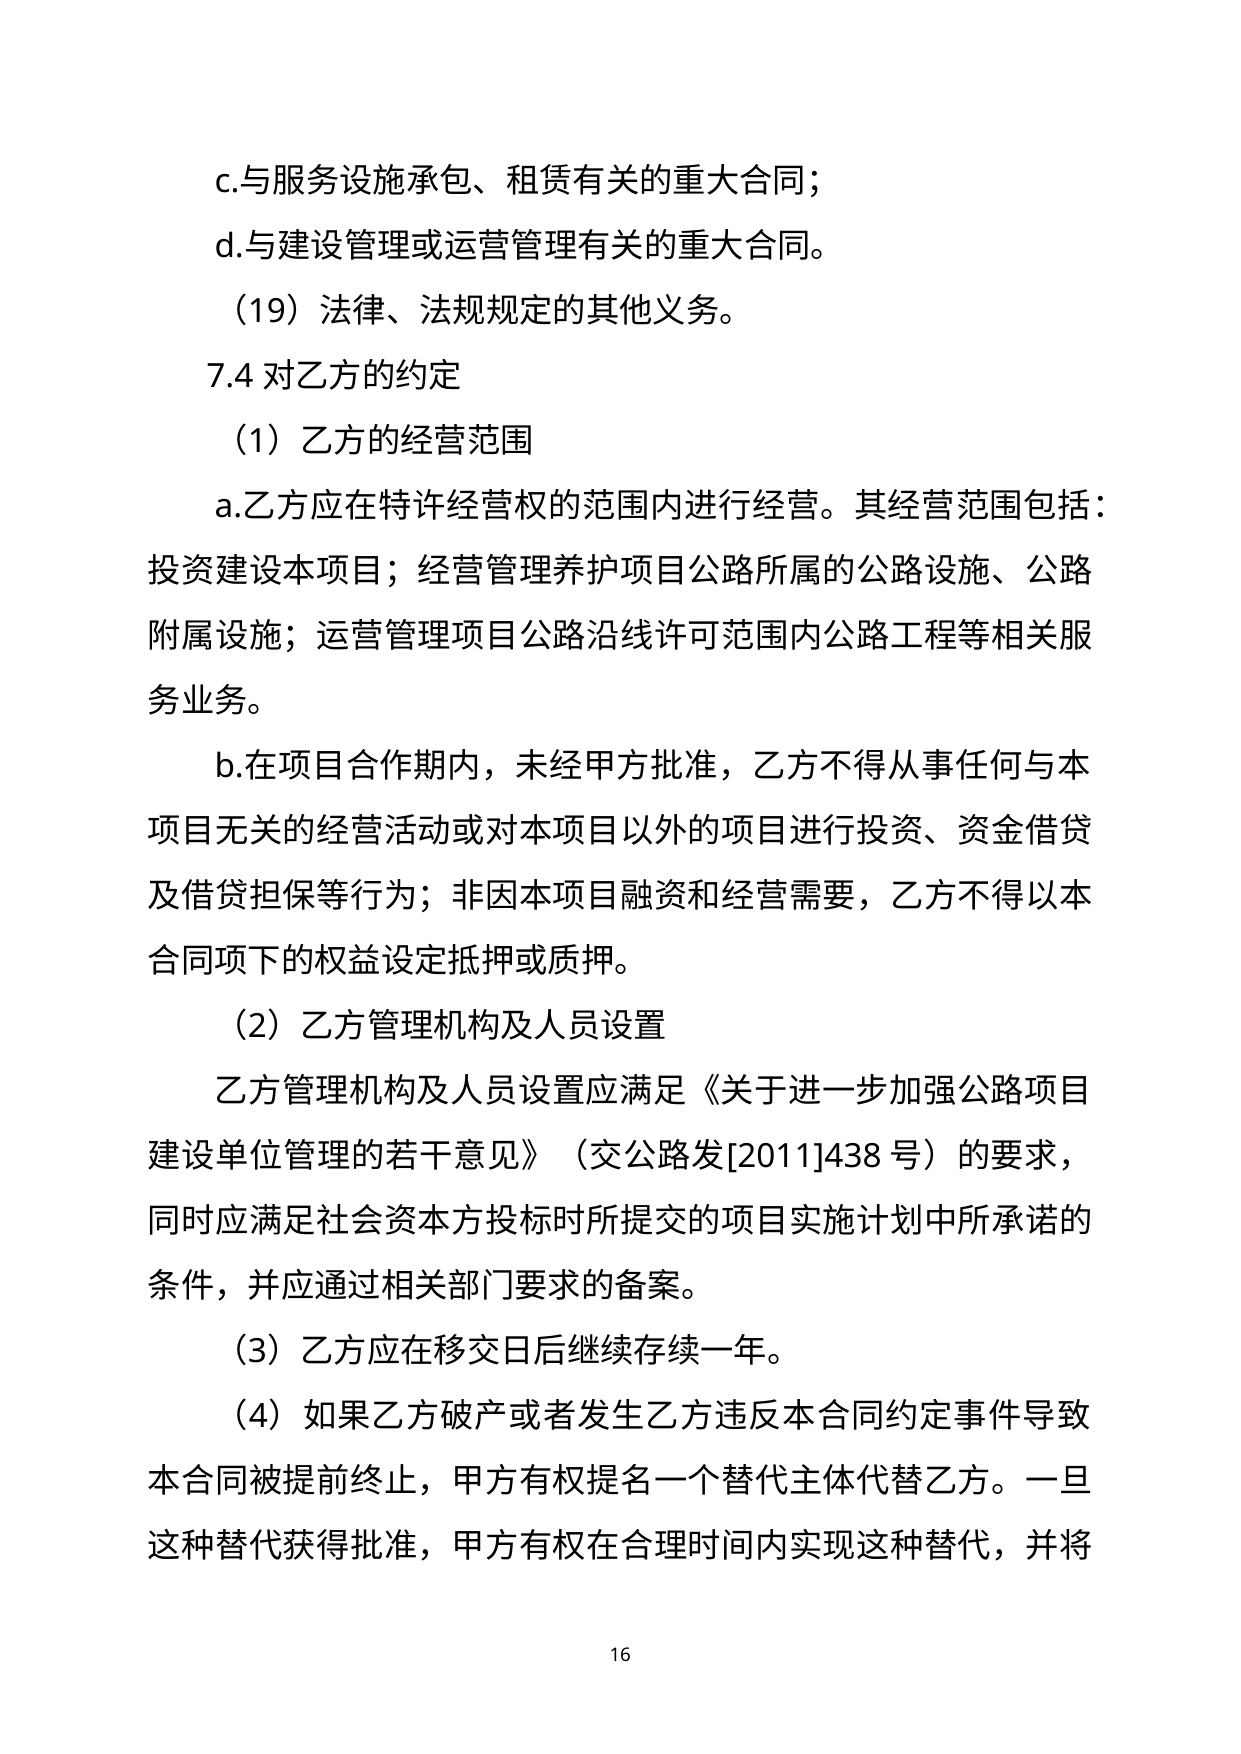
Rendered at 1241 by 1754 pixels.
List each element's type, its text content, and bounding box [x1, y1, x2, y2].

text （19）法律、法规规定的其他义务。 [148, 276, 1092, 341]
text （3）乙方应在移交日后继续存续一年。 [148, 1316, 1092, 1381]
text b.在项目合作期内，未经甲方批准，乙方不得从事任何与本项目无关的经营活动或对本项目以外的项目进行投资、资金借贷及借贷担保等行为；非因本项目融资和经营需要，乙方不得以本合同项下的权益设定抵押或质押。 [148, 731, 1092, 991]
text a.乙方应在特许经营权的范围内进行经营。其经营范围包括：投资建设本项目；经营管理养护项目公路所属的公路设施、公路附属设施；运营管理项目公路沿线许可范围内公路工程等相关服务业务。 [148, 471, 1092, 731]
text c.与服务设施承包、租赁有关的重大合同； [148, 146, 1092, 211]
text （2）乙方管理机构及人员设置 [148, 991, 1092, 1056]
text （1）乙方的经营范围 [148, 406, 1092, 471]
text 对乙方的约定 [148, 341, 1092, 406]
text d.与建设管理或运营管理有关的重大合同。 [148, 211, 1092, 276]
text 乙方管理机构及人员设置应满足《关于进一步加强公路项目建设单位管理的若干意见》（交公路发[2011]438号）的要求，同时应满足社会资本方投标时所提交的项目实施计划中所承诺的条件，并应通过相关部门要求的备案。 [148, 1056, 1092, 1316]
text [148, 1381, 1092, 1576]
